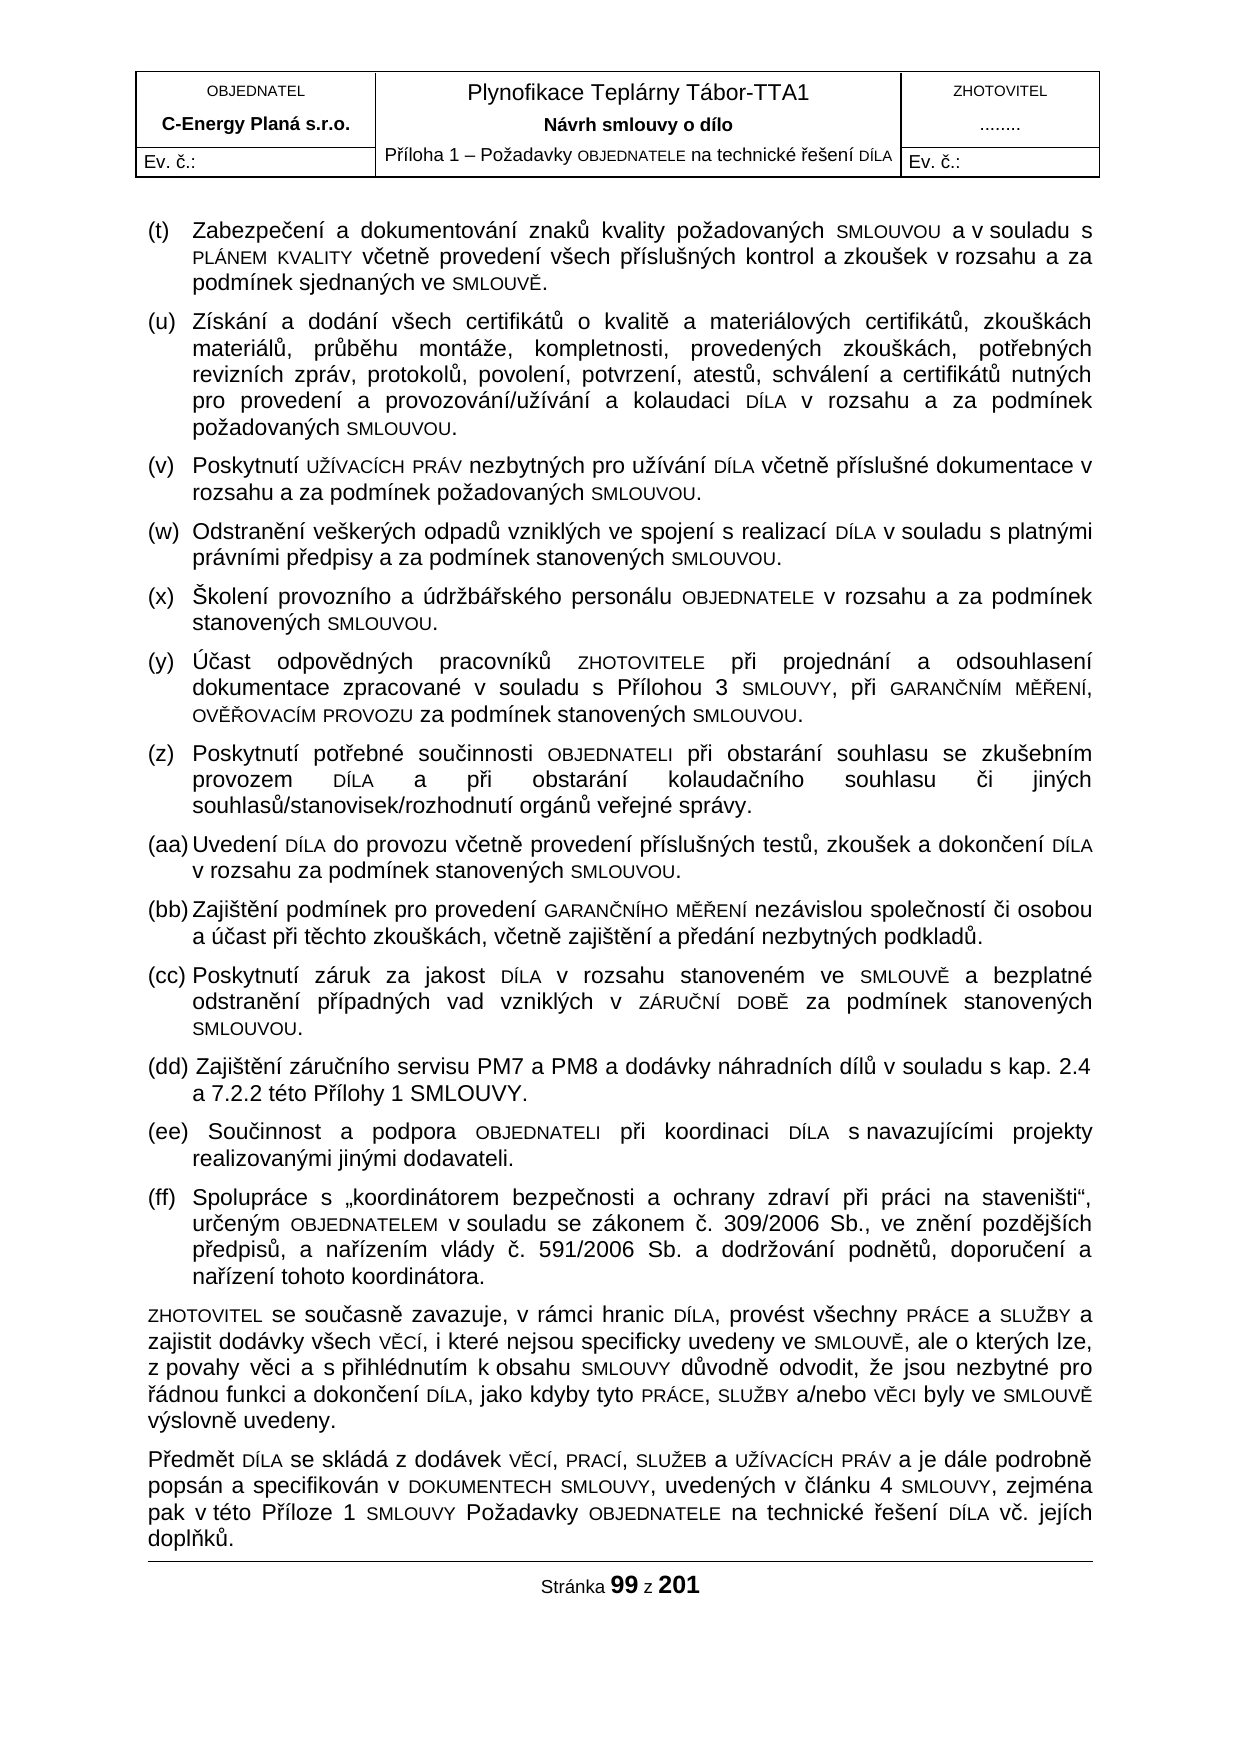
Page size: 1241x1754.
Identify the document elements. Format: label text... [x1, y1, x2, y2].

text (v) Poskytnutí užívacích práv nezbytných pro užívání díla včetně příslušné dokumentace v rozsahu a za podmínek požadovaných smlouvou. [148, 452, 1093, 505]
text (y) Účast odpovědných pracovníků zhotovitele při projednání a odsouhlasení dokumentace zpracované v souladu s Přílohou 3 smlouvy, při garančním měření, ověřovacím provozu za podmínek stanovených smlouvou. [148, 648, 1093, 727]
text (aa) Uvedení díla do provozu včetně provedení příslušných testů, zkoušek a dokončení díla v rozsahu za podmínek stanovených smlouvou. [148, 831, 1093, 884]
text (z) Poskytnutí potřebné součinnosti objednateli při obstarání souhlasu se zkušebním provozem díla a při obstarání kolaudačního souhlasu či jiných souhlasů/stanovisek/rozhodnutí orgánů veřejné správy. [148, 739, 1093, 819]
text (x) Školení provozního a údržbářského personálu objednatele v rozsahu a za podmínek stanovených smlouvou. [148, 583, 1093, 636]
text (w) Odstranění veškerých odpadů vzniklých ve spojení s realizací díla v souladu s platnými právními předpisy a za podmínek stanovených smlouvou. [148, 518, 1093, 570]
text (cc) Poskytnutí záruk za jakost díla v rozsahu stanoveném ve smlouvě a bezplatné odstranění případných vad vzniklých v záruční době za podmínek stanovených smlouvou. [148, 962, 1093, 1041]
text (dd) Zajištění záručního servisu PM7 a PM8 a dodávky náhradních dílů v souladu s kap. 2.4 a 7.2.2 této Přílohy 1 SMLOUVY. [148, 1053, 1093, 1106]
text (u) Získání a dodání všech certifikátů o kvalitě a materiálových certifikátů, zkouškách materiálů, průběhu montáže, kompletnosti, provedených zkouškách, potřebných revizních zpráv, protokolů, povolení, potvrzení, atestů, schválení a certifikátů nutných pro provedení a provozování/užívání a kolaudaci díla v rozsahu a za podmínek požadovaných smlouvou. [148, 308, 1093, 440]
text (ff) Spolupráce s „koordinátorem bezpečnosti a ochrany zdraví při práci na staveništi“, určeným objednatelem v souladu se zákonem č. 309/2006 Sb., ve znění pozdějších předpisů, a nařízením vlády č. 591/2006 Sb. a dodržování podnětů, doporučení a nařízení tohoto koordinátora. [148, 1183, 1093, 1289]
text zhotovitel se současně zavazuje, v rámci hranic díla, provést všechny práce a služby a zajistit dodávky všech věcí, i které nejsou specificky uvedeny ve smlouvě, ale o kterých lze, z povahy věci a s přihlédnutím k obsahu smlouvy důvodně odvodit, že jsou nezbytné pro řádnou funkci a dokončení díla, jako kdyby tyto práce, služby a/nebo věci byly ve smlouvě výslovně uvedeny. [148, 1301, 1093, 1433]
text (bb) Zajištění podmínek pro provedení garančního měření nezávislou společností či osobou a účast při těchto zkouškách, včetně zajištění a předání nezbytných podkladů. [148, 896, 1093, 949]
text (t) Zabezpečení a dokumentování znaků kvality požadovaných smlouvou a v souladu s plánem kvality včetně provedení všech příslušných kontrol a zkoušek v rozsahu a za podmínek sjednaných ve smlouvě. [148, 217, 1093, 296]
text Předmět díla se skládá z dodávek věcí, prací, služeb a užívacích práv a je dále podrobně popsán a specifikován v dokumentech smlouvy, uvedených v článku 4 smlouvy, zejména pak v této Příloze 1 smlouvy Požadavky objednatele na technické řešení díla vč. jejích doplňků. [148, 1446, 1093, 1551]
text (ee) Součinnost a podpora objednateli při koordinaci díla s navazujícími projekty realizovanými jinými dodavateli. [148, 1118, 1093, 1171]
